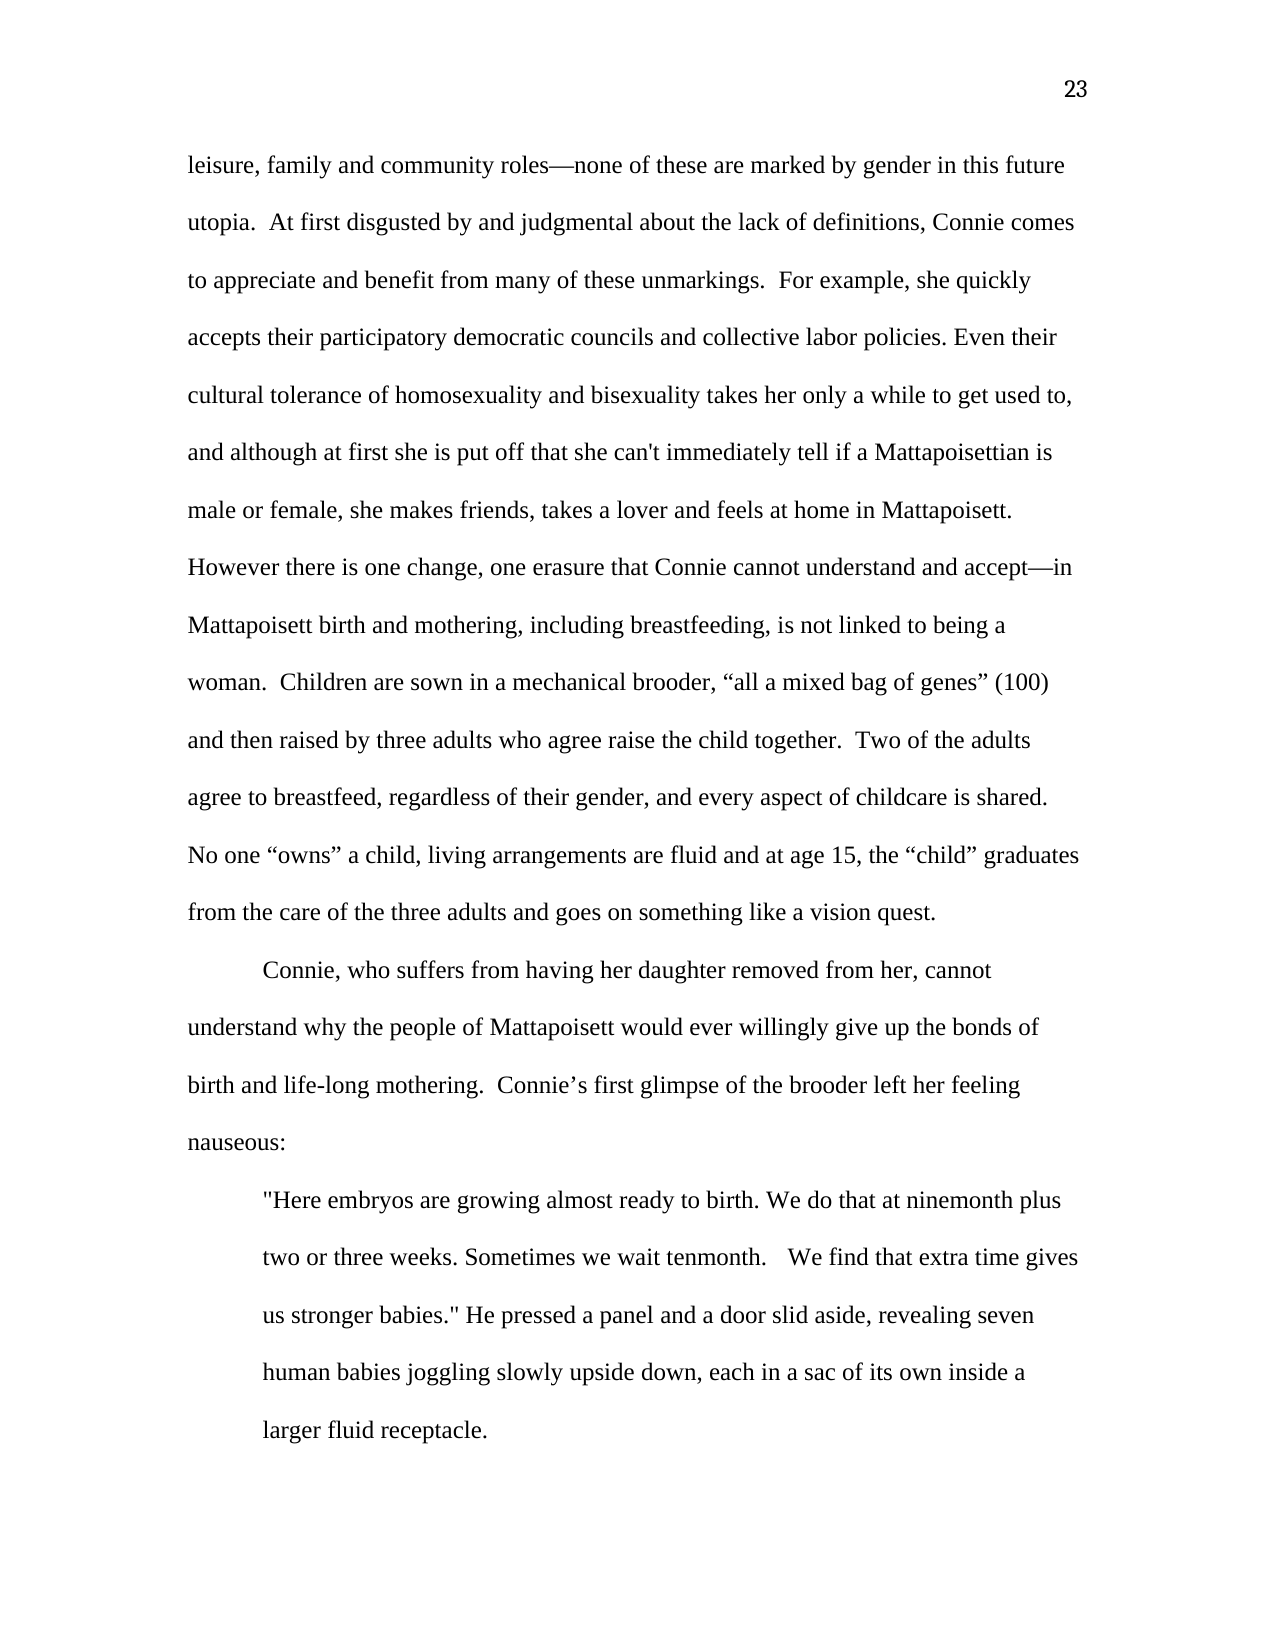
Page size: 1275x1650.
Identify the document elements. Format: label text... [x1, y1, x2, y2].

text "Here embryos are growing almost ready to birth. We do that at ninemonth plus two or three weeks. Sometimes we wait tenmonth. We find that extra time gives us stronger babies." He pressed a panel and a door slid aside, revealing seven human babies joggling slowly upside down, each in a sac of its own inside a larger fluid receptacle. [262, 1185, 1087, 1444]
text However there is one change, one erasure that Connie cannot understand and accept—in Mattapoisett birth and mothering, including breastfeeding, is not linked to being a woman. Children are sown in a mechanical brooder, “all a mixed bag of genes” (100) and then raised by three adults who agree raise the child together. Two of the adults agree to breastfeed, regardless of their gender, and every aspect of childcare is shared. No one “owns” a child, living arrangements are fluid and at age 15, the “child” graduates from the care of the three adults and goes on something like a vision quest. [187, 552, 1087, 926]
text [187, 150, 1087, 524]
text Connie, who suffers from having her daughter removed from her, cannot understand why the people of Mattapoisett would ever willingly give up the bonds of birth and life-long mothering. Connie’s first glimpse of the brooder left her feeling nauseous: [187, 955, 1087, 1156]
